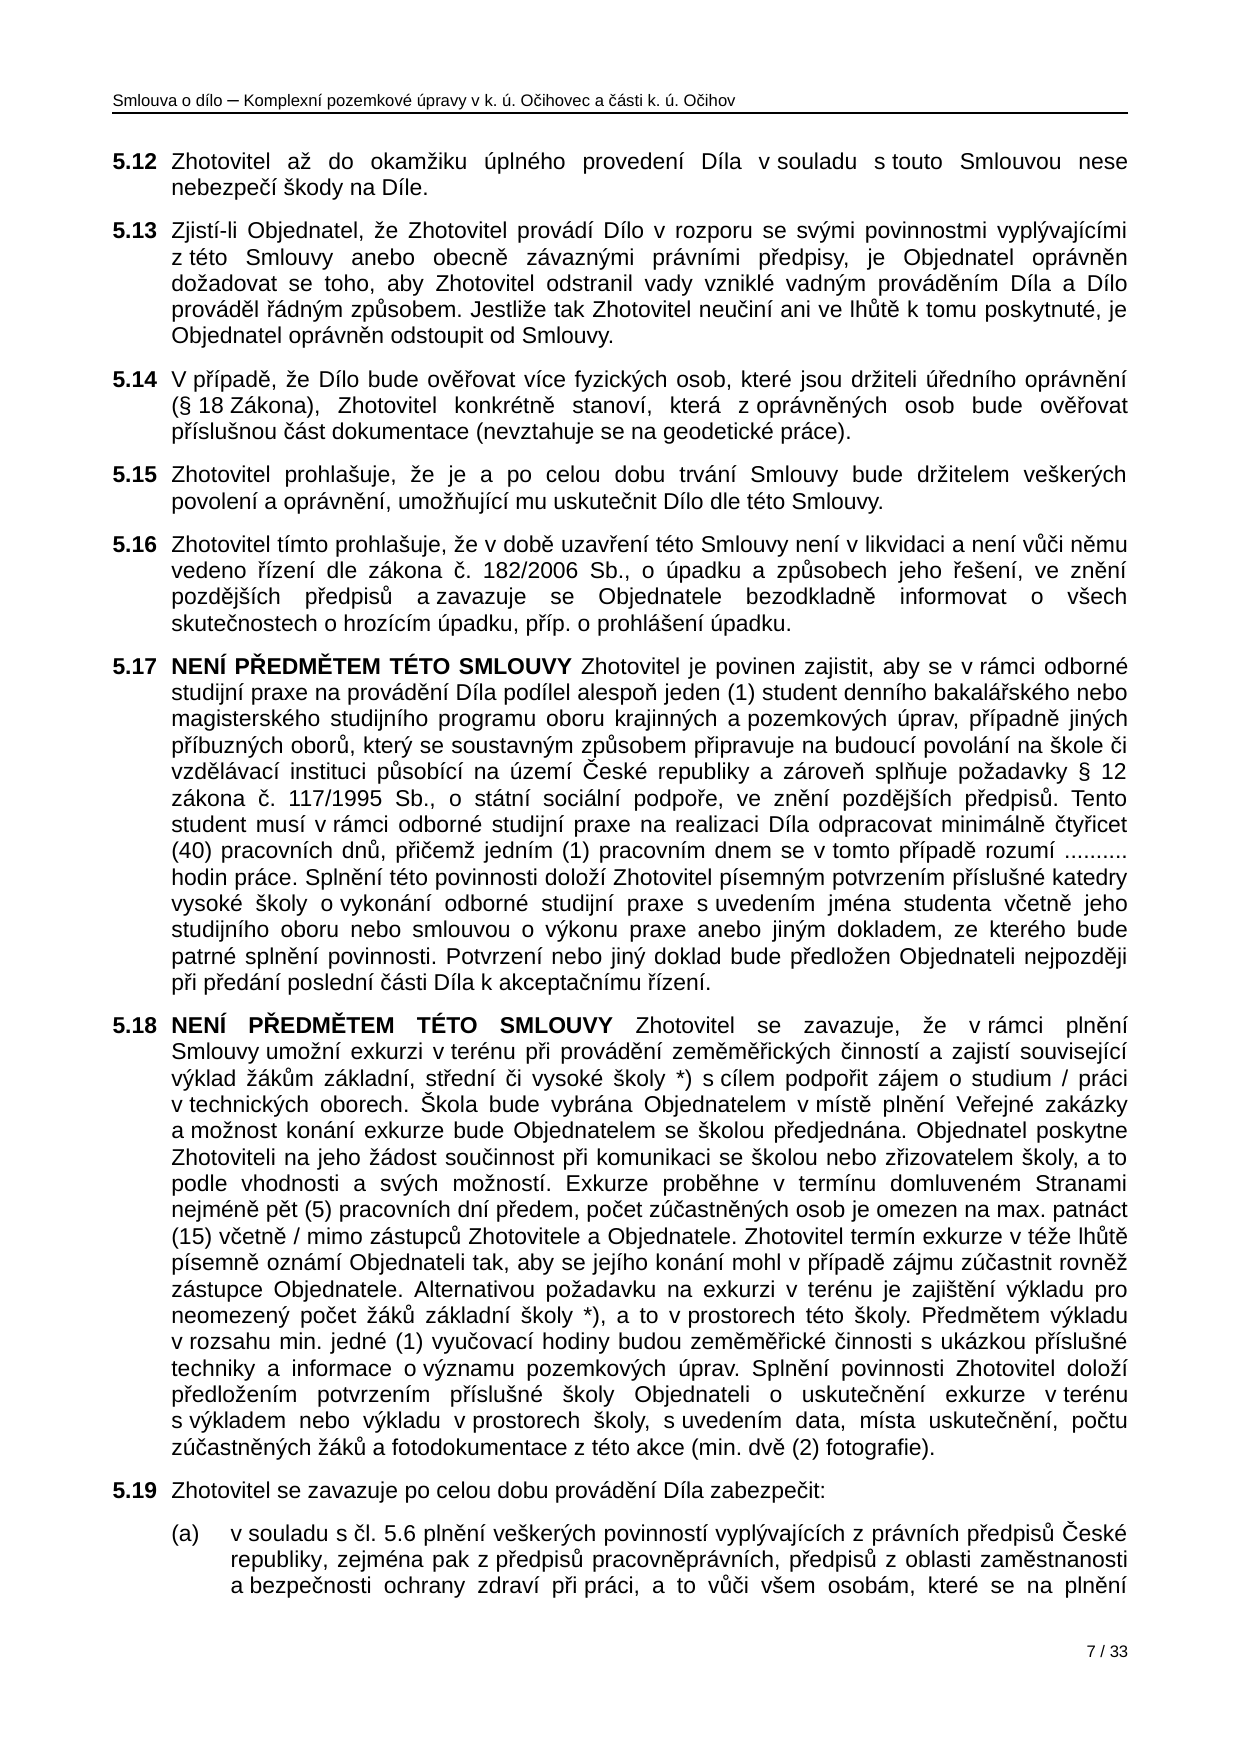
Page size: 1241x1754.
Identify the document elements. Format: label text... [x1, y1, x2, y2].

text Zhotovitel se zavazuje po celou dobu provádění Díla zabezpečit: [112, 1477, 1128, 1503]
text NENÍ PŘEDMĚTEM TÉTO SMLOUVY Zhotovitel je povinen zajistit, aby se v rámci odborné studijní praxe na provádění Díla podílel alespoň jeden (1) student denního bakalářského nebo magisterského studijního programu oboru krajinných a pozemkových úprav, případně jiných příbuzných oborů, který se soustavným způsobem připravuje na budoucí povolání na škole či vzdělávací instituci působící na území České republiky a zároveň splňuje požadavky § 12 zákona č. 117/1995 Sb., o státní sociální podpoře, ve znění pozdějších předpisů. Tento student musí v rámci odborné studijní praxe na realizaci Díla odpracovat minimálně čtyřicet (40) pracovních dnů, přičemž jedním (1) pracovním dnem se v tomto případě rozumí .......... hodin práce. Splnění této povinnosti doloží Zhotovitel písemným potvrzením příslušné katedry vysoké školy o vykonání odborné studijní praxe s uvedením jména studenta včetně jeho studijního oboru nebo smlouvou o výkonu praxe anebo jiným dokladem, ze kterého bude patrné splnění povinnosti. Potvrzení nebo jiný doklad bude předložen Objednateli nejpozději při předání poslední části Díla k akceptačnímu řízení. [112, 653, 1128, 995]
text Zhotovitel tímto prohlašuje, že v době uzavření této Smlouvy není v likvidaci a není vůči němu vedeno řízení dle zákona č. 182/2006 Sb., o úpadku a způsobech jeho řešení, ve znění pozdějších předpisů a zavazuje se Objednatele bezodkladně informovat o všech skutečnostech o hrozícím úpadku, příp. o prohlášení úpadku. [112, 531, 1128, 636]
text Zjistí-li Objednatel, že Zhotovitel provádí Dílo v rozporu se svými povinnostmi vyplývajícími z této Smlouvy anebo obecně závaznými právními předpisy, je Objednatel oprávněn dožadovat se toho, aby Zhotovitel odstranil vady vzniklé vadným prováděním Díla a Dílo prováděl řádným způsobem. Jestliže tak Zhotovitel neučiní ani ve lhůtě k tomu poskytnuté, je Objednatel oprávněn odstoupit od Smlouvy. [112, 217, 1128, 349]
text V případě, že Dílo bude ověřovat více fyzických osob, které jsou držiteli úředního oprávnění (§ 18 Zákona), Zhotovitel konkrétně stanoví, která z oprávněných osob bude ověřovat příslušnou část dokumentace (nevztahuje se na geodetické práce). [112, 366, 1128, 444]
text NENÍ PŘEDMĚTEM TÉTO SMLOUVY Zhotovitel se zavazuje, že v rámci plnění Smlouvy umožní exkurzi v terénu při provádění zeměměřických činností a zajistí související výklad žákům základní, střední či vysoké školy *) s cílem podpořit zájem o studium / práci v technických oborech. Škola bude vybrána Objednatelem v místě plnění Veřejné zakázky a možnost konání exkurze bude Objednatelem se školou předjednána. Objednatel poskytne Zhotoviteli na jeho žádost součinnost při komunikaci se školou nebo zřizovatelem školy, a to podle vhodnosti a svých možností. Exkurze proběhne v termínu domluveném Stranami nejméně pět (5) pracovních dní předem, počet zúčastněných osob je omezen na max. patnáct (15) včetně / mimo zástupců Zhotovitele a Objednatele. Zhotovitel termín exkurze v téže lhůtě písemně oznámí Objednateli tak, aby se jejího konání mohl v případě zájmu zúčastnit rovněž zástupce Objednatele. Alternativou požadavku na exkurzi v terénu je zajištění výkladu pro neomezený počet žáků základní školy *), a to v prostorech této školy. Předmětem výkladu v rozsahu min. jedné (1) vyučovací hodiny budou zeměměřické činnosti s ukázkou příslušné techniky a informace o významu pozemkových úprav. Splnění povinnosti Zhotovitel doloží předložením potvrzením příslušné školy Objednateli o uskutečnění exkurze v terénu s výkladem nebo výkladu v prostorech školy, s uvedením data, místa uskutečnění, počtu zúčastněných žáků a fotodokumentace z této akce (min. dvě (2) fotografie). [112, 1012, 1128, 1460]
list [171, 1520, 1128, 1599]
text Zhotovitel prohlašuje, že je a po celou dobu trvání Smlouvy bude držitelem veškerých povolení a oprávnění, umožňující mu uskutečnit Dílo dle této Smlouvy. [112, 461, 1128, 514]
text Zhotovitel až do okamžiku úplného provedení Díla v souladu s touto Smlouvou nese nebezpečí škody na Díle. [112, 148, 1128, 200]
